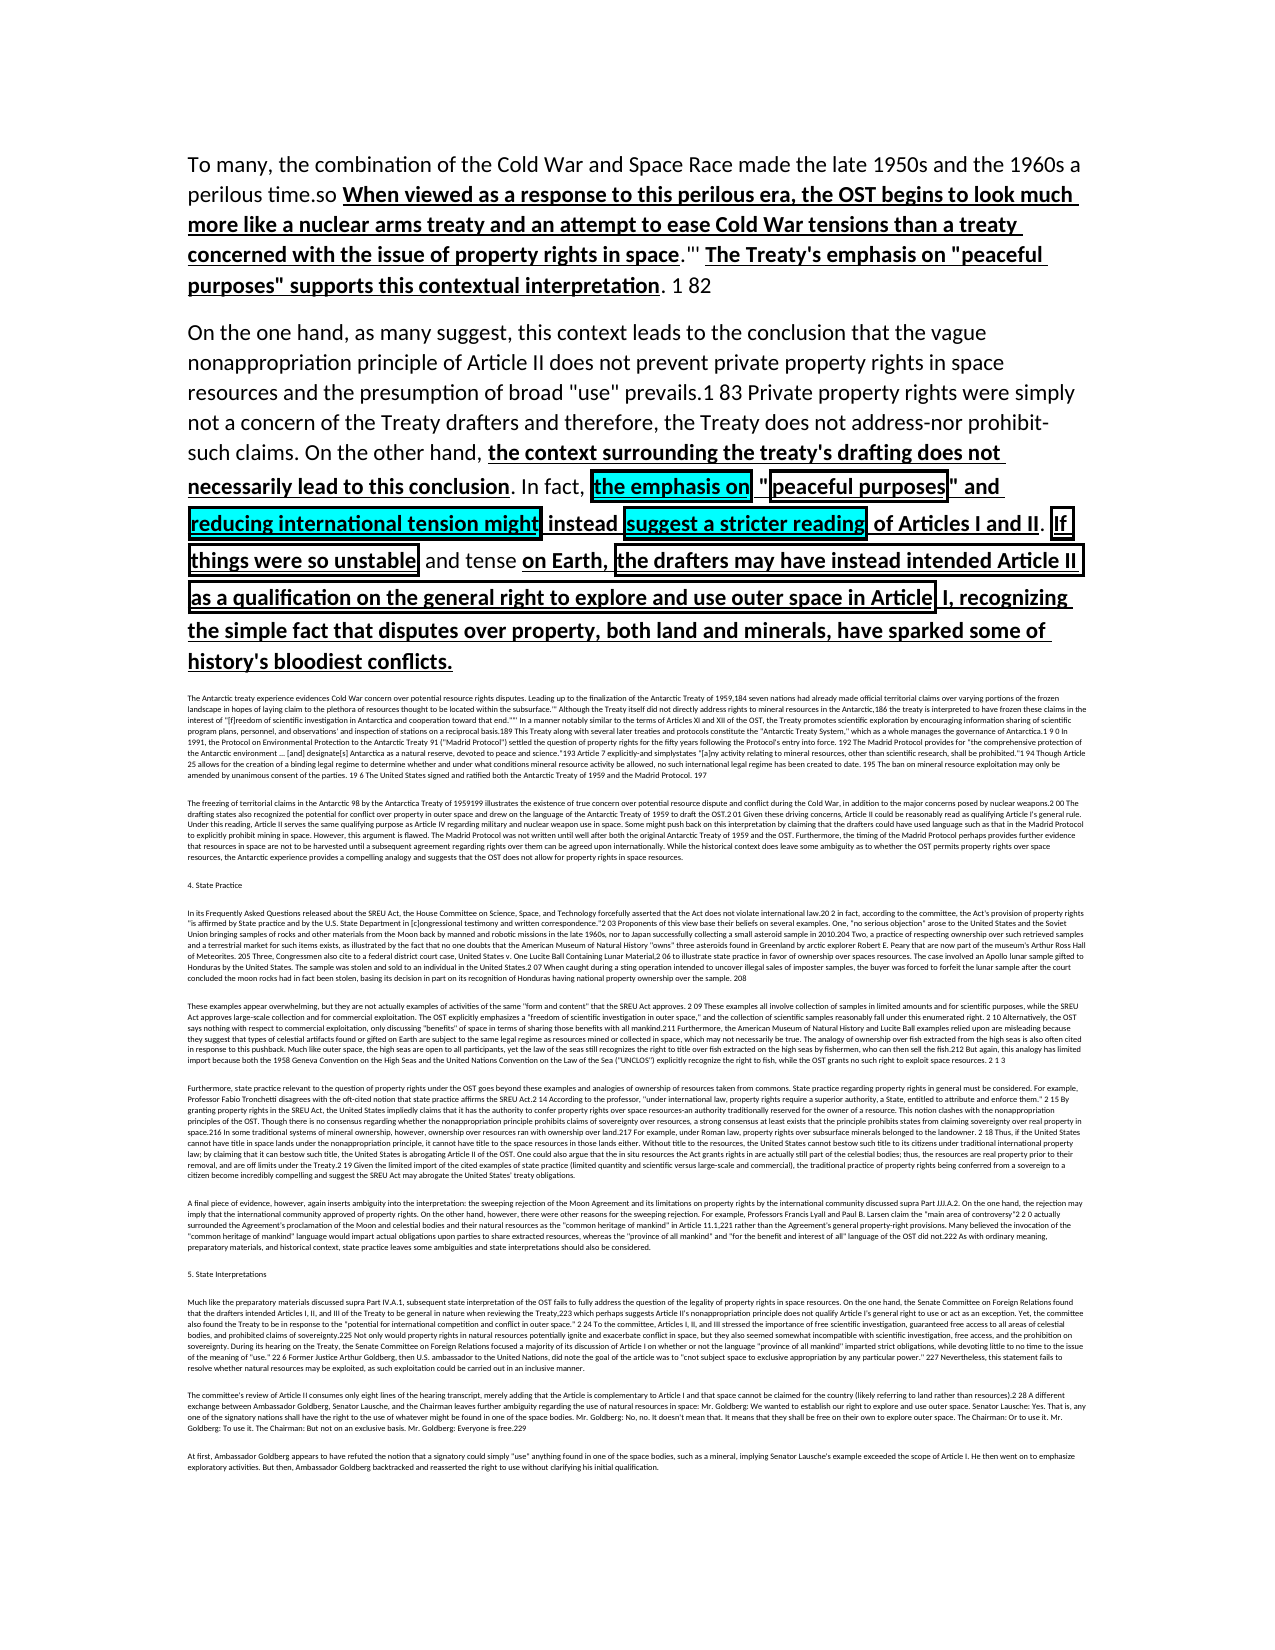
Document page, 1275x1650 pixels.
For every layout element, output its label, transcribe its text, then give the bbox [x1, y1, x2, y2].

text On the one hand, as many suggest, this context leads to the conclusion that the vague nonappropriation principle of Article II does not prevent private property rights in space resources and the presumption of broad "use" prevails.1 83 Private property rights were simply not a concern of the Treaty drafters and therefore, the Treaty does not address-nor prohibit-such claims. On the other hand, the context surrounding the treaty's drafting does not necessarily lead to this conclusion. In fact, the emphasis on "peaceful purposes" and reducing international tension might instead suggest a stricter reading of Articles I and II. If things were so unstable and tense on Earth, the drafters may have instead intended Article II as a qualification on the general right to explore and use outer space in Article I, recognizing the simple fact that disputes over property, both land and minerals, have sparked some of history's bloodiest conflicts. [187, 318, 1087, 675]
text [187, 150, 1087, 299]
